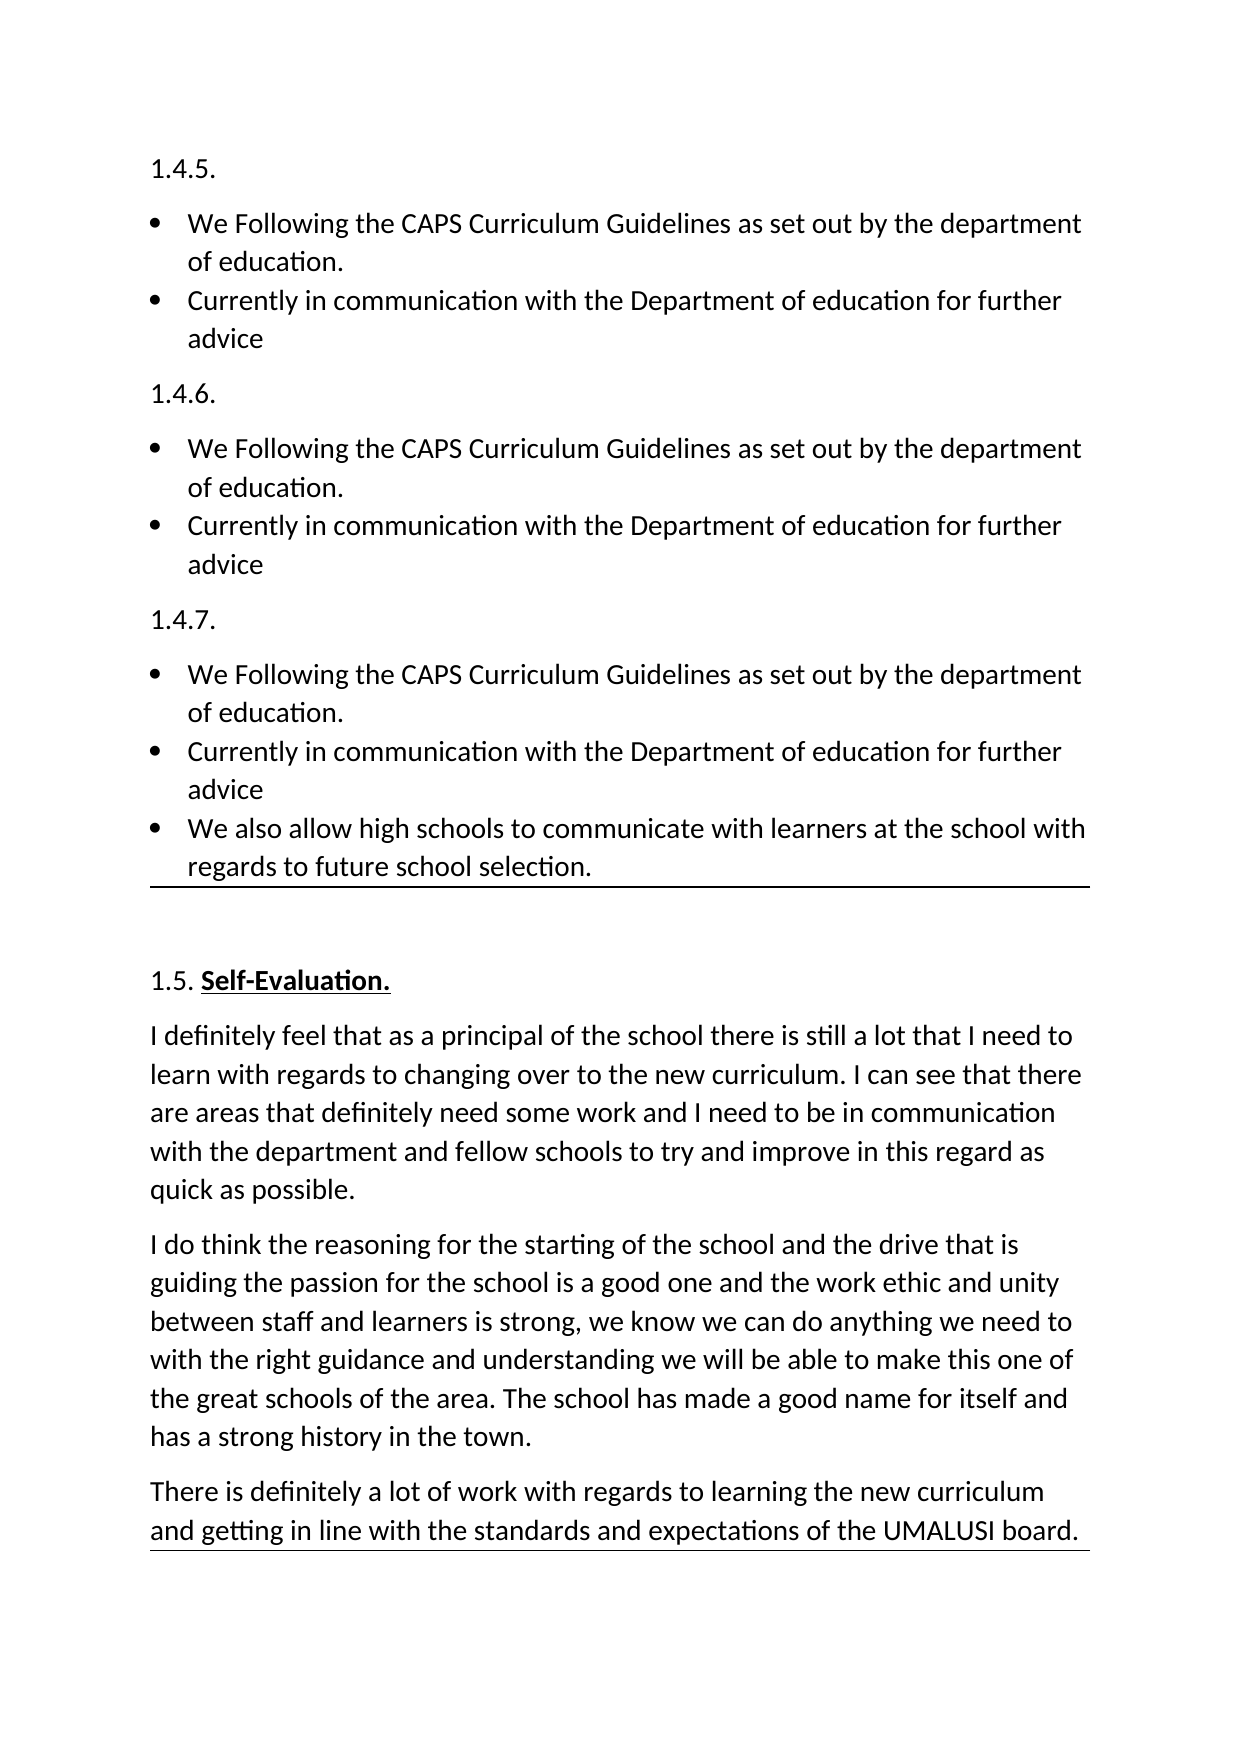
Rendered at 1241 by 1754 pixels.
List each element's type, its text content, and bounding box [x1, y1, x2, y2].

text I definitely feel that as a principal of the school there is still a lot that I need to learn with regards to changing over to the new curriculum. I can see that there are areas that definitely need some work and I need to be in communication with the department and fellow schools to try and improve in this regard as quick as possible. [150, 1017, 1090, 1207]
list We also allow high schools to communicate with learners at the school with regards to future school selection. [150, 810, 1090, 886]
text 1.4.5. [150, 150, 1090, 186]
list We Following the CAPS Curriculum Guidelines as set out by the department of education. [150, 656, 1090, 730]
list Currently in communication with the Department of education for further advice [150, 733, 1090, 807]
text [150, 1473, 1090, 1550]
text 1.4.6. [150, 376, 1090, 411]
list We Following the CAPS Curriculum Guidelines as set out by the department of education. [150, 431, 1090, 505]
text 1.5. Self-Evaluation. [150, 962, 1090, 998]
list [150, 205, 1090, 279]
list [150, 282, 1090, 356]
text I do think the reasoning for the starting of the school and the drive that is guiding the passion for the school is a good one and the work ethic and unity between staff and learners is strong, we know we can do anything we need to with the right guidance and understanding we will be able to make this one of the great schools of the area. The school has made a good name for itself and has a strong history in the town. [150, 1226, 1090, 1454]
list Currently in communication with the Department of education for further advice [150, 507, 1090, 582]
text 1.4.7. [150, 601, 1090, 637]
